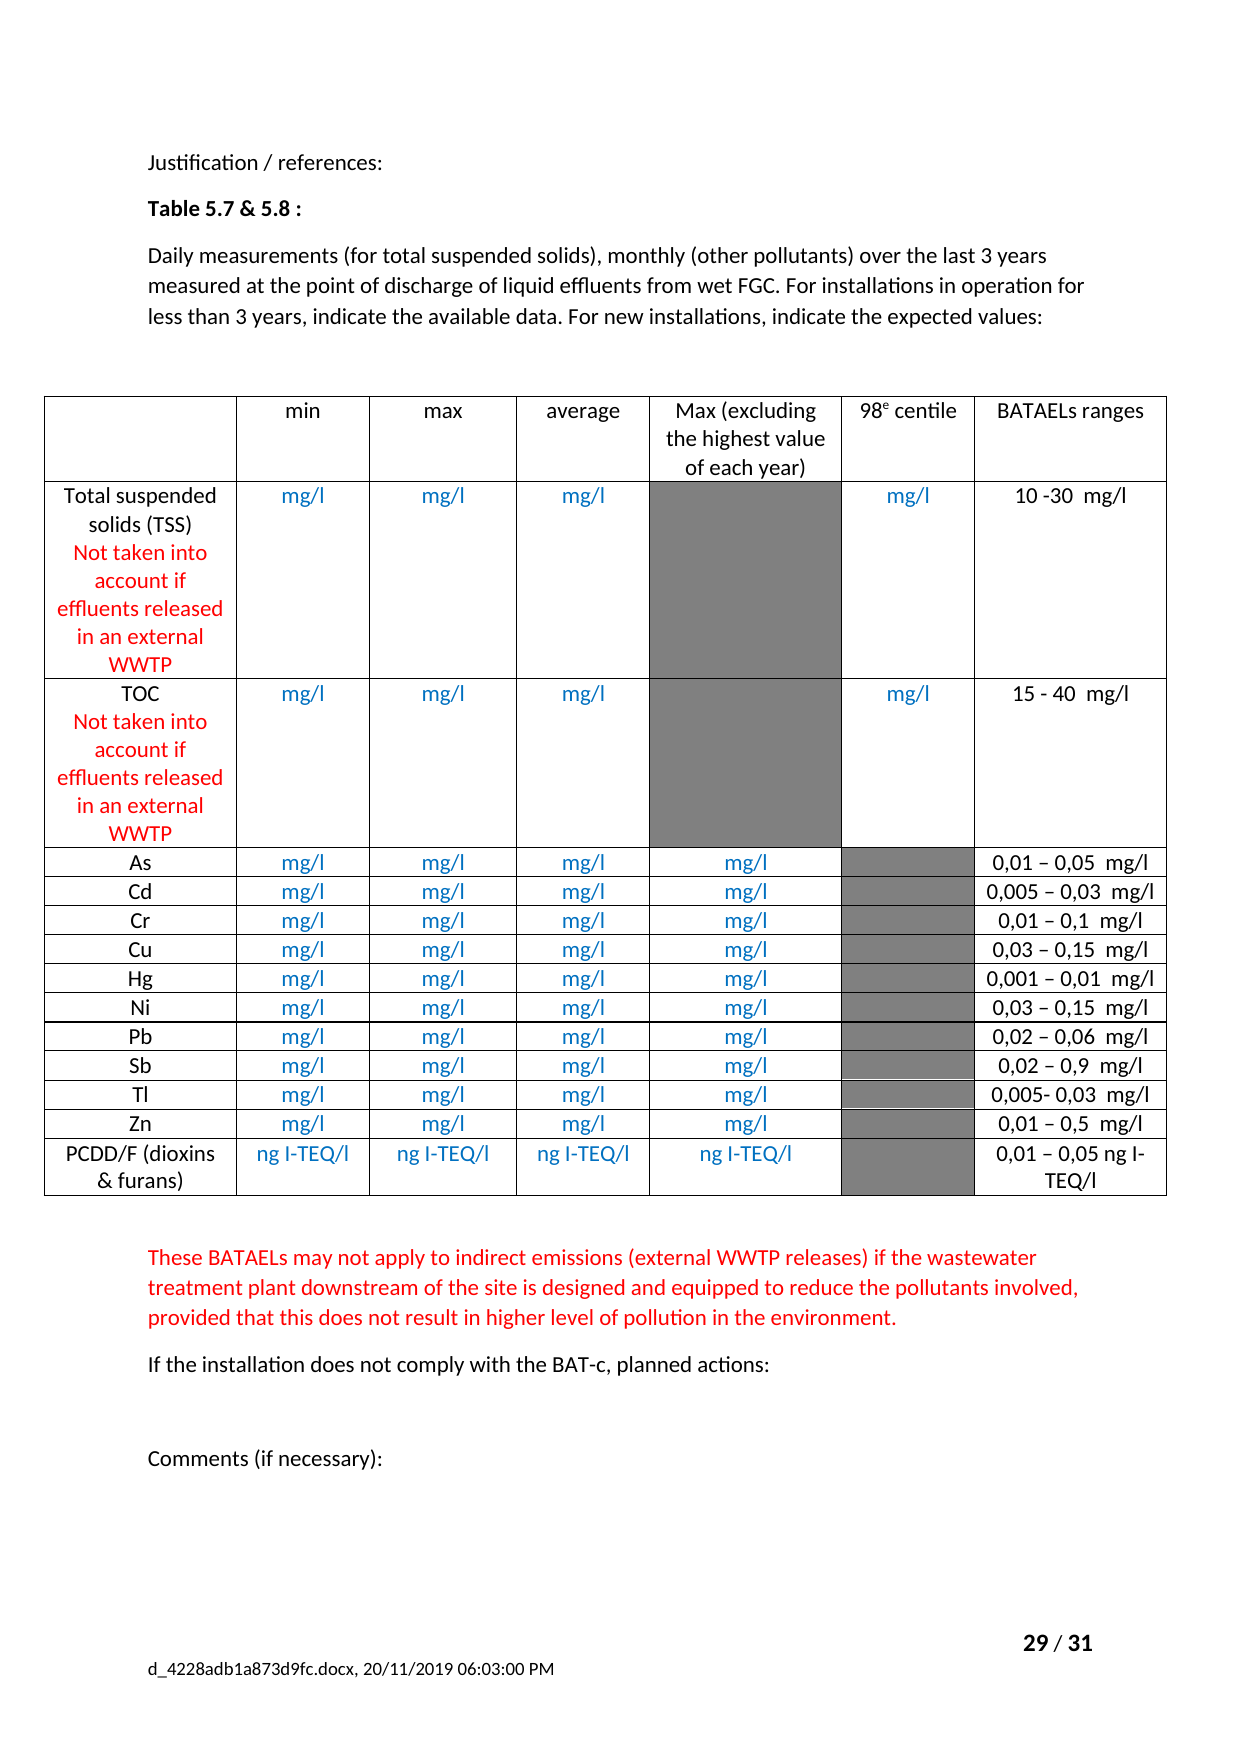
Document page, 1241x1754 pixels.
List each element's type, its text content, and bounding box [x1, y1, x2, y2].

table_cell mg/l [237, 1110, 369, 1138]
table_cell mg/l [650, 906, 841, 934]
table_cell mg/l [517, 906, 649, 934]
table_cell mg/l [517, 935, 649, 963]
table_header Max (excluding the highest value of each year) [650, 397, 841, 481]
table_cell mg/l [517, 1081, 649, 1108]
table_cell mg/l [517, 1023, 649, 1050]
table_cell Tl [45, 1081, 236, 1108]
table_cell Ni [45, 993, 236, 1021]
table_cell mg/l [237, 877, 369, 905]
table_header [45, 397, 236, 481]
table_cell mg/l [517, 848, 649, 876]
table_cell mg/l [237, 935, 369, 963]
table_cell [842, 935, 974, 963]
table_cell ng I-TEQ/l [650, 1139, 841, 1195]
table_cell As [45, 848, 236, 876]
table_cell ng I-TEQ/l [517, 1139, 649, 1195]
table_cell Sb [45, 1051, 236, 1079]
text If the installation does not comply with the BAT-c, planned actions: [148, 1350, 1093, 1378]
table_cell mg/l [517, 1110, 649, 1138]
table_cell mg/l [237, 964, 369, 992]
table_cell Cd [45, 877, 236, 905]
table_cell 0,02 – 0,06 mg/l [975, 1023, 1166, 1050]
table_cell mg/l [237, 482, 369, 678]
table_cell mg/l [517, 964, 649, 992]
table_cell mg/l [237, 1023, 369, 1050]
table_header BATAELs ranges [975, 397, 1166, 481]
table_cell mg/l [370, 1081, 516, 1108]
table_cell 0,005- 0,03 mg/l [975, 1081, 1166, 1108]
table_cell mg/l [370, 877, 516, 905]
table_cell mg/l [237, 906, 369, 934]
table_cell 0,01 – 0,05 mg/l [975, 848, 1166, 876]
table_cell mg/l [650, 1023, 841, 1050]
table_cell mg/l [650, 848, 841, 876]
text Daily measurements (for total suspended solids), monthly (other pollutants) over the last 3 years measured at the point of discharge of liquid effluents from wet FGC. For installations in operation for less than 3 years, indicate the available data. For new installations, indicate the expected values: [148, 241, 1093, 330]
table_cell 0,03 – 0,15 mg/l [975, 935, 1166, 963]
table_cell Cu [45, 935, 236, 963]
table_cell ng I-TEQ/l [370, 1139, 516, 1195]
table_cell [650, 679, 841, 847]
table_cell [842, 1051, 974, 1079]
table_header min [237, 397, 369, 481]
table_cell 0,02 – 0,9 mg/l [975, 1051, 1166, 1079]
table_cell mg/l [237, 993, 369, 1021]
text These BATAELs may not apply to indirect emissions (external WWTP releases) if the wastewater treatment plant downstream of the site is designed and equipped to reduce the pollutants involved, provided that this does not result in higher level of pollution in the environment. [148, 1243, 1093, 1331]
table_cell mg/l [237, 1081, 369, 1108]
table_header max [370, 397, 516, 481]
table_cell mg/l [370, 848, 516, 876]
table_cell mg/l [517, 482, 649, 678]
table_cell mg/l [370, 1023, 516, 1050]
table_header 98e centile [842, 397, 974, 481]
table_cell [842, 848, 974, 876]
table_cell Cr [45, 906, 236, 934]
table_cell 0,001 – 0,01 mg/l [975, 964, 1166, 992]
table_cell [842, 993, 974, 1021]
table_cell mg/l [650, 935, 841, 963]
table_cell mg/l [842, 482, 974, 678]
table_cell Hg [45, 964, 236, 992]
table_cell [650, 482, 841, 678]
table_cell [842, 1110, 974, 1138]
table_cell mg/l [237, 1051, 369, 1079]
table_cell mg/l [237, 848, 369, 876]
table_cell 0,01 – 0,1 mg/l [975, 906, 1166, 934]
table_cell mg/l [370, 679, 516, 847]
table_cell ng I-TEQ/l [237, 1139, 369, 1195]
table_cell mg/l [650, 1110, 841, 1138]
table_cell mg/l [650, 993, 841, 1021]
table_cell mg/l [370, 906, 516, 934]
table_cell mg/l [517, 679, 649, 847]
text Comments (if necessary): [148, 1444, 1093, 1472]
table_cell [842, 964, 974, 992]
table_cell mg/l [650, 877, 841, 905]
table_header average [517, 397, 649, 481]
text Table 5.7 & 5.8 : [148, 194, 1093, 222]
table_cell mg/l [370, 993, 516, 1021]
table_cell TOC Not taken into account if effluents released in an external WWTP [45, 679, 236, 847]
table_cell mg/l [370, 935, 516, 963]
table_cell [842, 877, 974, 905]
table_cell 0,01 – 0,5 mg/l [975, 1110, 1166, 1138]
table_cell 0,005 – 0,03 mg/l [975, 877, 1166, 905]
table_cell [842, 1081, 974, 1108]
table_cell [842, 1139, 974, 1195]
table_cell mg/l [842, 679, 974, 847]
table_cell [842, 1023, 974, 1050]
table_cell mg/l [650, 1081, 841, 1108]
table_cell Total suspended solids (TSS) Not taken into account if effluents released in an external WWTP [45, 482, 236, 678]
table_cell PCDD/F (dioxins & furans) [45, 1139, 236, 1195]
table_cell mg/l [370, 1110, 516, 1138]
table_cell mg/l [237, 679, 369, 847]
table_cell mg/l [370, 1051, 516, 1079]
text Justification / references: [148, 148, 1093, 176]
table_cell Pb [45, 1023, 236, 1050]
table_cell 0,03 – 0,15 mg/l [975, 993, 1166, 1021]
table_cell mg/l [370, 482, 516, 678]
table_cell mg/l [650, 964, 841, 992]
table_cell [842, 906, 974, 934]
table_cell mg/l [517, 877, 649, 905]
table_cell mg/l [650, 1051, 841, 1079]
table_cell Zn [45, 1110, 236, 1138]
table_cell mg/l [517, 993, 649, 1021]
table_cell mg/l [370, 964, 516, 992]
table_cell mg/l [517, 1051, 649, 1079]
table_cell 0,01 – 0,05 ng I-TEQ/l [975, 1139, 1166, 1195]
table_cell 15 - 40 mg/l [975, 679, 1166, 847]
table_cell 10 -30 mg/l [975, 482, 1166, 678]
